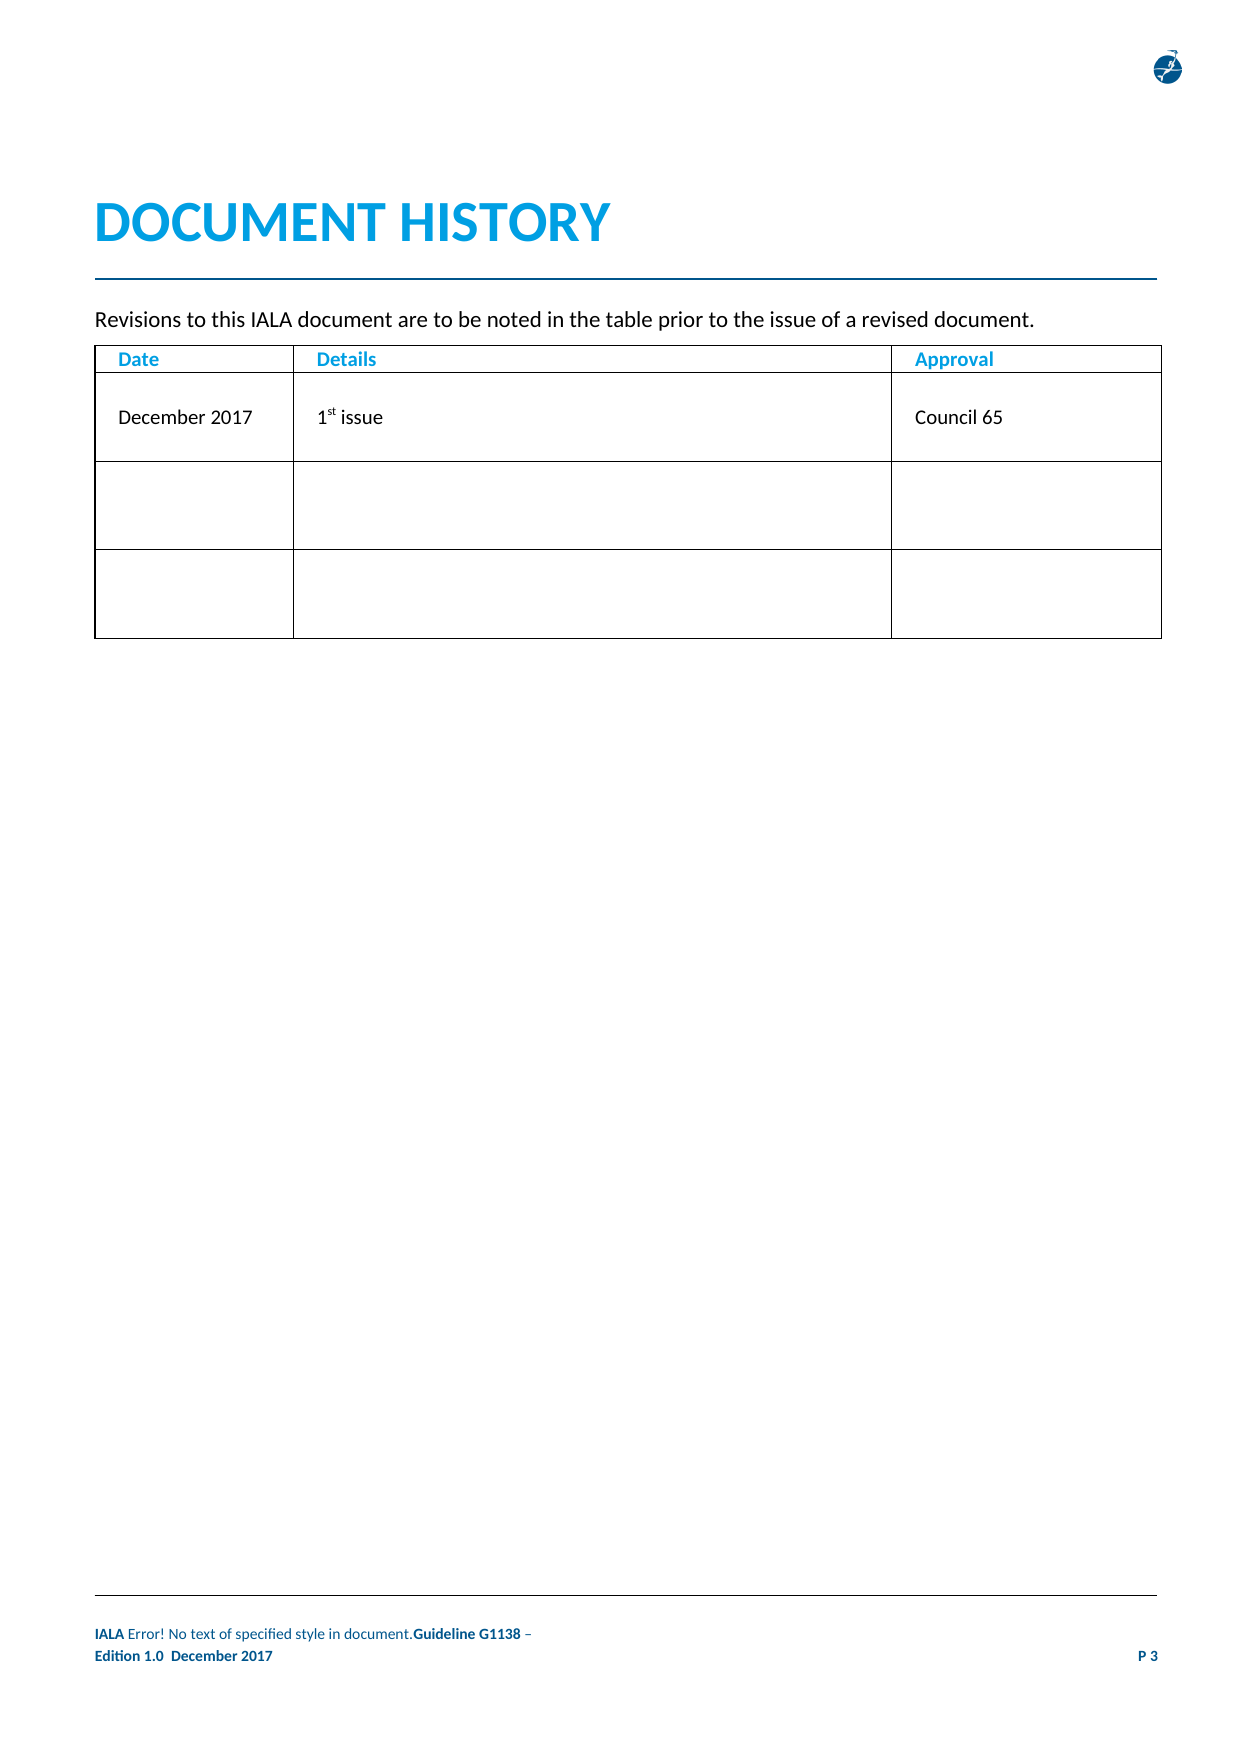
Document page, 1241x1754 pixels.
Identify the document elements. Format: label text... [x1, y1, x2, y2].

table_header Approval [892, 346, 1161, 372]
table_header Date [96, 346, 293, 372]
table_cell [892, 462, 1161, 549]
picture [1122, 0, 1241, 119]
table_cell December 2017 [96, 373, 293, 461]
table_cell [294, 550, 891, 638]
table_cell [294, 462, 891, 549]
table_cell 1st issue [294, 373, 891, 461]
table_cell [892, 550, 1161, 638]
table_header Details [294, 346, 891, 372]
table_cell [96, 550, 293, 638]
table_cell Council 65 [892, 373, 1161, 461]
table_cell [96, 462, 293, 549]
